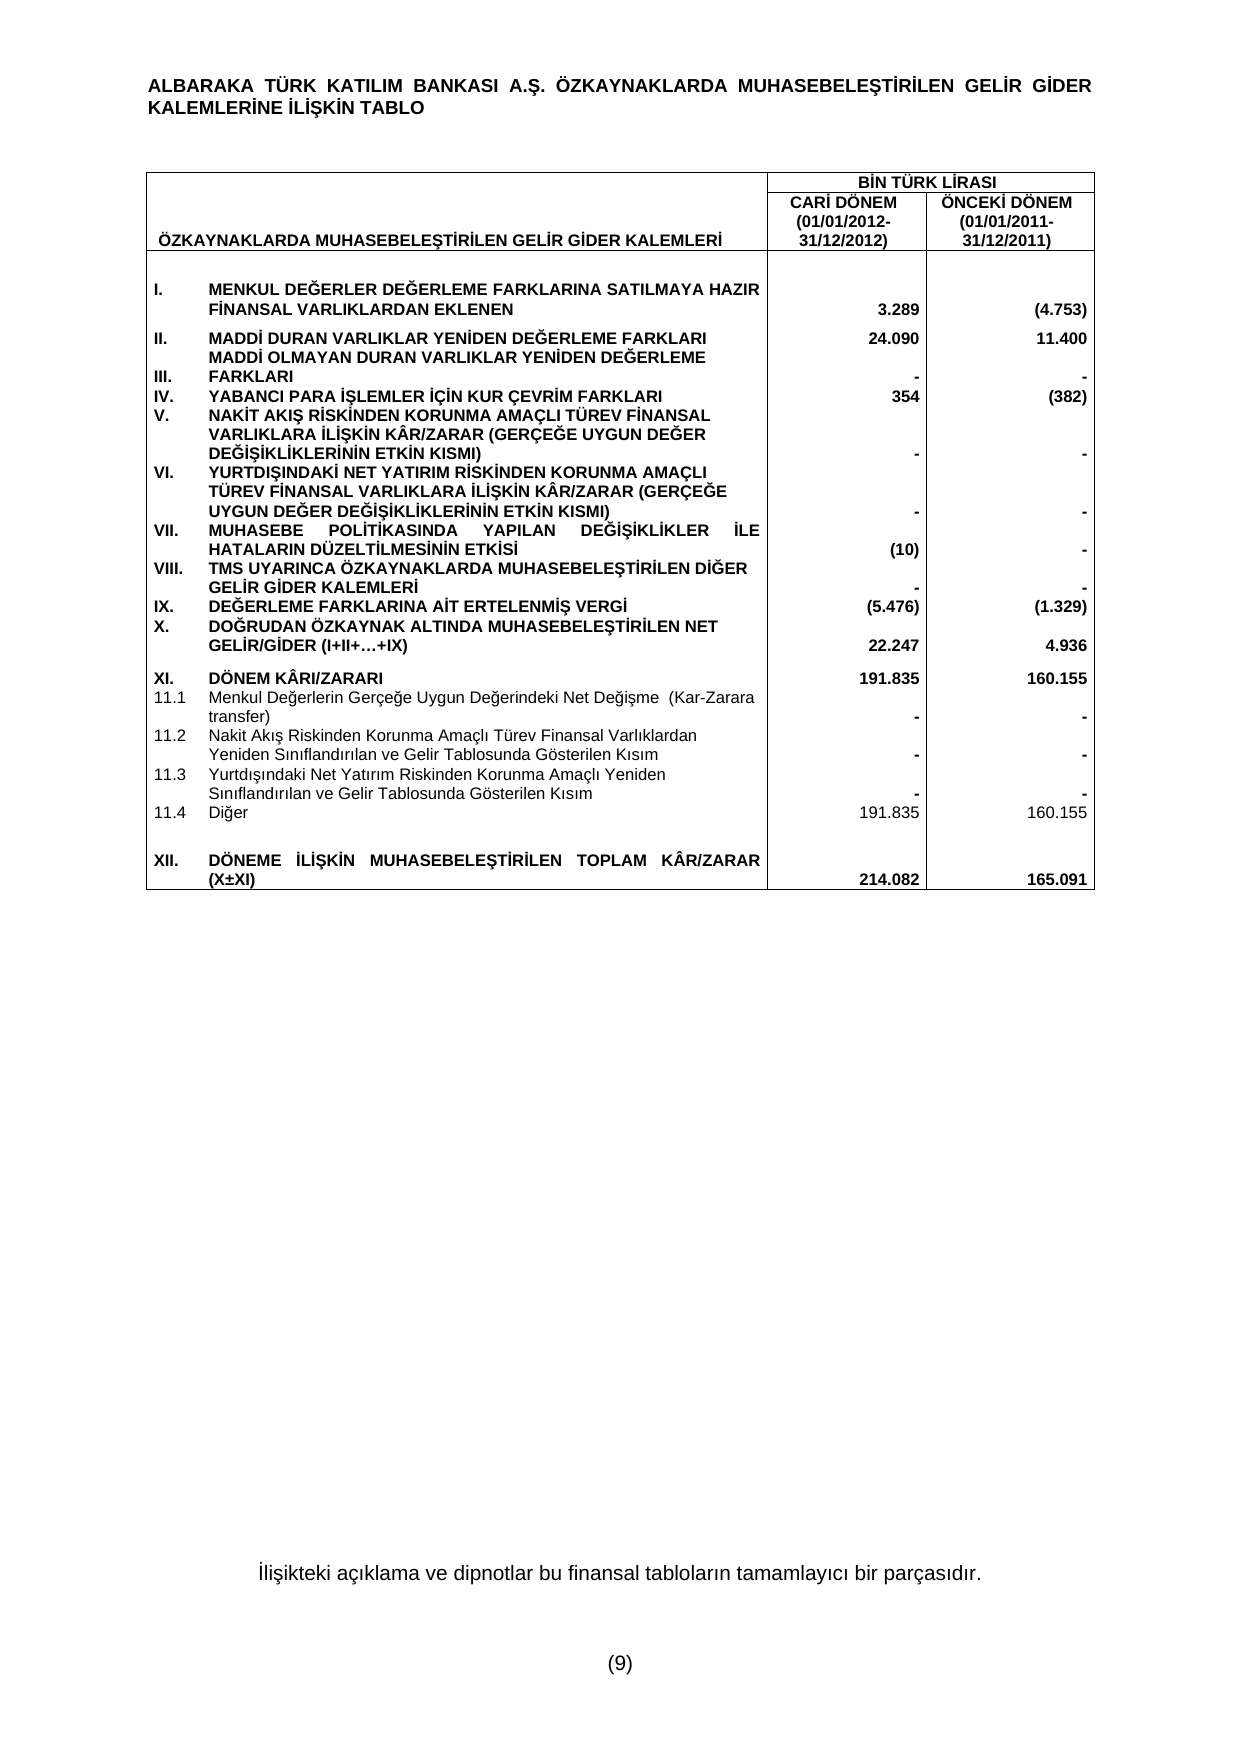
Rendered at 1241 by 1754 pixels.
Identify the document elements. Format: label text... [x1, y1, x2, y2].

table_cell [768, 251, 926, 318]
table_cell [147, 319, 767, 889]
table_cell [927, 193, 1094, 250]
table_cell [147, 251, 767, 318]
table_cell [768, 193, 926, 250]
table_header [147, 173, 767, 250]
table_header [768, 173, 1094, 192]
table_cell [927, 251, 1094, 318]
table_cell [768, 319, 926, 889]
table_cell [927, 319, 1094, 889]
text İlişikteki açıklama ve dipnotlar bu finansal tabloların tamamlayıcı bir parçasıdır. [148, 1561, 1092, 1585]
